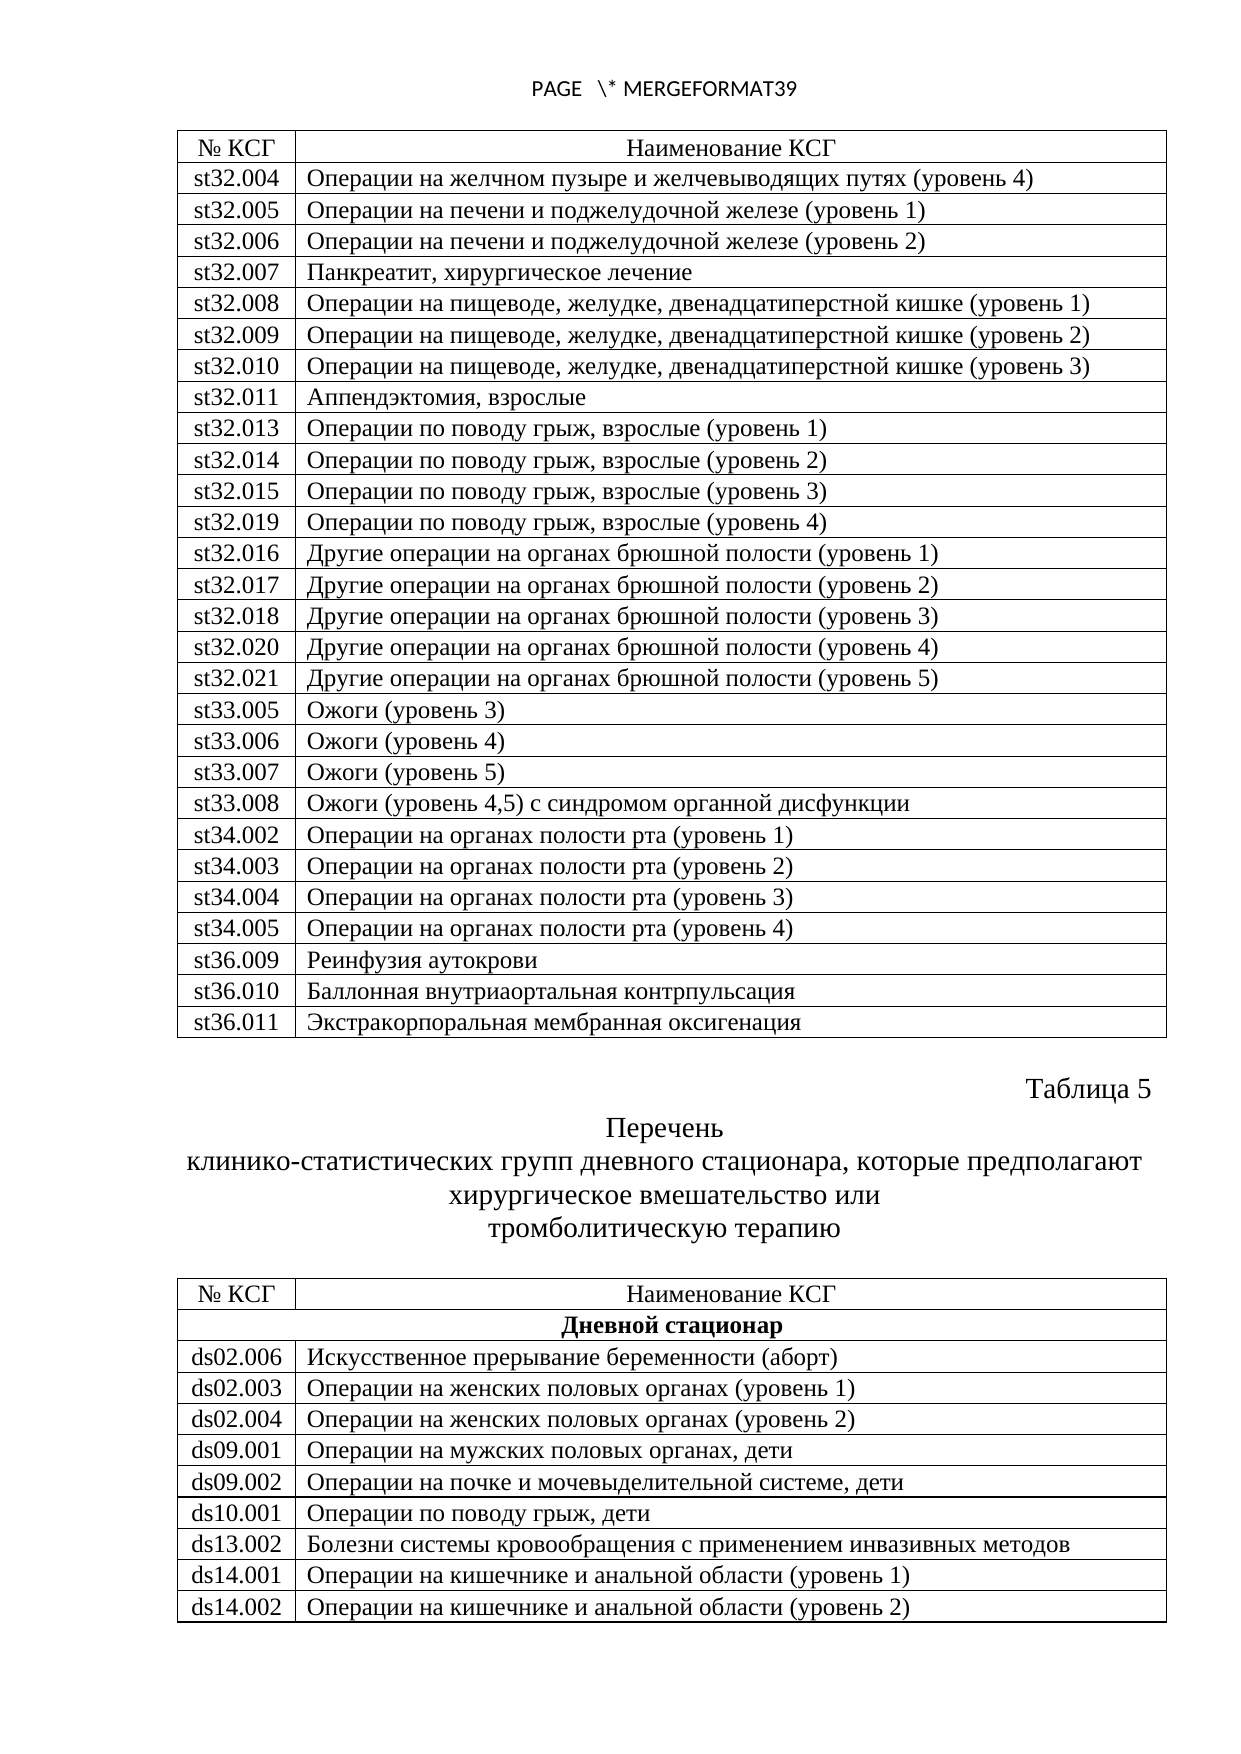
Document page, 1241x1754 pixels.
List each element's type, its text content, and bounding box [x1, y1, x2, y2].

table_cell Операции на печени и поджелудочной железе (уровень 2) [296, 225, 1166, 256]
text Перечень [177, 1110, 1152, 1143]
table_cell ds02.006 [178, 1341, 295, 1371]
table_cell Операции на кишечнике и анальной области (уровень 1) [296, 1560, 1166, 1590]
table_cell st36.010 [178, 975, 295, 1006]
table_cell st32.020 [178, 632, 295, 662]
table_cell Баллонная внутриаортальная контрпульсация [296, 975, 1166, 1006]
table_cell ds14.002 [178, 1591, 295, 1621]
table_cell Операции на пищеводе, желудке, двенадцатиперстной кишке (уровень 2) [296, 319, 1166, 349]
table_cell Ожоги (уровень 5) [296, 757, 1166, 787]
table_cell Операции по поводу грыж, взрослые (уровень 3) [296, 475, 1166, 506]
text Таблица 5 [177, 1071, 1152, 1105]
table_cell st36.009 [178, 944, 295, 974]
table_cell ds09.002 [178, 1466, 295, 1496]
table_cell Болезни системы кровообращения с применением инвазивных методов [296, 1529, 1166, 1559]
table_cell Другие операции на органах брюшной полости (уровень 4) [296, 632, 1166, 662]
table_cell ds02.004 [178, 1404, 295, 1434]
table_cell st32.010 [178, 350, 295, 381]
table_cell Аппендэктомия, взрослые [296, 382, 1166, 412]
table_cell ds13.002 [178, 1529, 295, 1559]
text клинико-статистических групп дневного стационара, которые предполагают хирургическое вмешательство или [177, 1143, 1152, 1211]
table_cell ds02.003 [178, 1373, 295, 1403]
table_header Наименование КСГ [296, 131, 1166, 162]
table_cell st32.007 [178, 257, 295, 287]
table_cell st32.017 [178, 569, 295, 599]
table_cell Другие операции на органах брюшной полости (уровень 2) [296, 569, 1166, 599]
table_cell Экстракорпоральная мембранная оксигенация [296, 1007, 1166, 1037]
table_cell st32.013 [178, 413, 295, 443]
table_cell st32.016 [178, 538, 295, 568]
table_cell st32.021 [178, 663, 295, 693]
table_cell st34.003 [178, 850, 295, 881]
table_cell Реинфузия аутокрови [296, 944, 1166, 974]
table_cell st32.006 [178, 225, 295, 256]
table_cell st32.015 [178, 475, 295, 506]
table_cell Операции на органах полости рта (уровень 4) [296, 913, 1166, 943]
table_cell ds09.001 [178, 1435, 295, 1465]
table_cell Операции на пищеводе, желудке, двенадцатиперстной кишке (уровень 3) [296, 350, 1166, 381]
table_cell Другие операции на органах брюшной полости (уровень 1) [296, 538, 1166, 568]
table_cell Дневной стационар [178, 1310, 1166, 1340]
table_cell st33.007 [178, 757, 295, 787]
table_cell ds10.001 [178, 1498, 295, 1528]
table_cell Операции на женских половых органах (уровень 2) [296, 1404, 1166, 1434]
table_cell st32.005 [178, 194, 295, 224]
table_cell st32.009 [178, 319, 295, 349]
table_cell Операции по поводу грыж, дети [296, 1498, 1166, 1528]
table_cell ds14.001 [178, 1560, 295, 1590]
table_cell st32.018 [178, 600, 295, 631]
table_cell Панкреатит, хирургическое лечение [296, 257, 1166, 287]
table_cell Операции на желчном пузыре и желчевыводящих путях (уровень 4) [296, 163, 1166, 193]
table_cell Другие операции на органах брюшной полости (уровень 3) [296, 600, 1166, 631]
table_cell Операции на почке и мочевыделительной системе, дети [296, 1466, 1166, 1496]
table_cell st34.002 [178, 819, 295, 849]
table_cell Ожоги (уровень 4,5) с синдромом органной дисфункции [296, 788, 1166, 818]
table_cell st33.005 [178, 694, 295, 724]
table_header Наименование КСГ [296, 1279, 1166, 1309]
table_cell st36.011 [178, 1007, 295, 1037]
table_cell Операции на органах полости рта (уровень 3) [296, 882, 1166, 912]
table_cell Операции на мужских половых органах, дети [296, 1435, 1166, 1465]
table_cell st33.006 [178, 725, 295, 756]
table_cell Другие операции на органах брюшной полости (уровень 5) [296, 663, 1166, 693]
table_cell Операции по поводу грыж, взрослые (уровень 2) [296, 444, 1166, 474]
table_cell Операции на печени и поджелудочной железе (уровень 1) [296, 194, 1166, 224]
table_cell Операции на женских половых органах (уровень 1) [296, 1373, 1166, 1403]
table_cell st32.014 [178, 444, 295, 474]
table_cell Операции на органах полости рта (уровень 1) [296, 819, 1166, 849]
table_cell st34.005 [178, 913, 295, 943]
table_cell st32.011 [178, 382, 295, 412]
text тромболитическую терапию [177, 1211, 1152, 1244]
table_header № КСГ [178, 1279, 295, 1309]
table_cell Ожоги (уровень 3) [296, 694, 1166, 724]
table_cell st32.019 [178, 507, 295, 537]
table_cell Искусственное прерывание беременности (аборт) [296, 1341, 1166, 1371]
table_cell Операции по поводу грыж, взрослые (уровень 1) [296, 413, 1166, 443]
table_cell st32.008 [178, 288, 295, 318]
table_cell st34.004 [178, 882, 295, 912]
table_header № КСГ [178, 131, 295, 162]
table_cell Операции на пищеводе, желудке, двенадцатиперстной кишке (уровень 1) [296, 288, 1166, 318]
table_cell st32.004 [178, 163, 295, 193]
table_cell Операции по поводу грыж, взрослые (уровень 4) [296, 507, 1166, 537]
table_cell Операции на органах полости рта (уровень 2) [296, 850, 1166, 881]
table_cell Ожоги (уровень 4) [296, 725, 1166, 756]
table_cell st33.008 [178, 788, 295, 818]
table_cell Операции на кишечнике и анальной области (уровень 2) [296, 1591, 1166, 1621]
